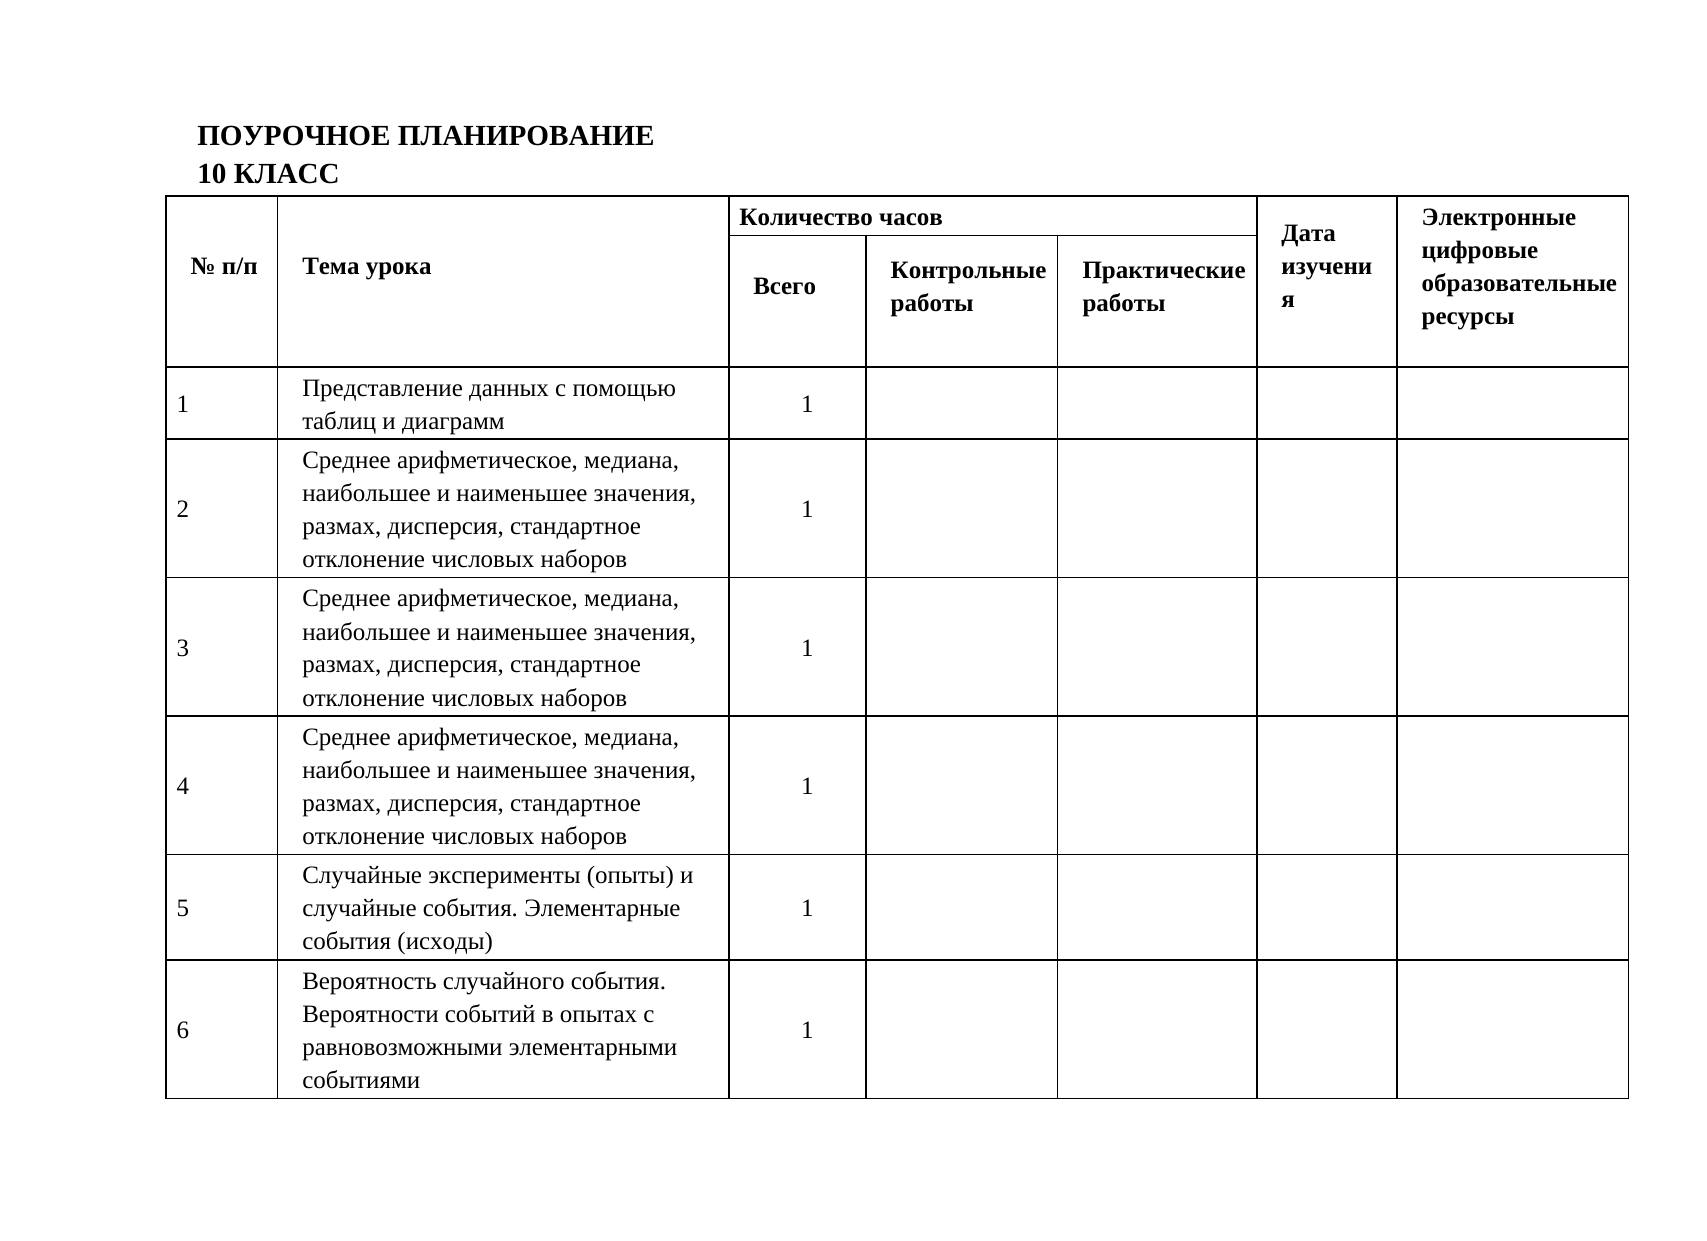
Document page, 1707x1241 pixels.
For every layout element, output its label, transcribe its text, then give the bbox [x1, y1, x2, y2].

table_cell [1058, 855, 1256, 959]
table_cell [867, 961, 1057, 1097]
table_cell [1258, 368, 1396, 438]
table_cell 1 [730, 578, 865, 715]
table_cell [867, 578, 1057, 715]
table_cell [1398, 440, 1628, 577]
table_cell Вероятность случайного события. Вероятности событий в опытах с равновозможными элементарными событиями [278, 961, 728, 1097]
table_cell 5 [167, 855, 277, 959]
table_header Дата изучения [1258, 197, 1396, 366]
text 10 КЛАСС [190, 157, 1618, 190]
table_cell [1258, 578, 1396, 715]
table_cell 1 [730, 961, 865, 1097]
table_cell Всего [730, 236, 865, 366]
table_cell 1 [730, 440, 865, 577]
table_cell [1258, 440, 1396, 577]
table_cell [1058, 440, 1256, 577]
table_header Электронные цифровые образовательные ресурсы [1398, 197, 1628, 366]
table_cell [1058, 578, 1256, 715]
text ПОУРОЧНОЕ ПЛАНИРОВАНИЕ [190, 118, 1618, 152]
table_cell [1398, 717, 1628, 854]
table_cell Контрольные работы [867, 236, 1057, 366]
table_header Тема урока [278, 197, 728, 366]
table_cell 6 [167, 961, 277, 1097]
table_cell [1058, 961, 1256, 1097]
table_cell Среднее арифметическое, медиана, наибольшее и наименьшее значения, размах, дисперсия, стандартное отклонение числовых наборов [278, 578, 728, 715]
table_cell Практические работы [1058, 236, 1256, 366]
table_cell [867, 440, 1057, 577]
table_cell [1058, 717, 1256, 854]
table_cell [867, 717, 1057, 854]
table_cell 1 [167, 368, 277, 438]
table_cell Среднее арифметическое, медиана, наибольшее и наименьшее значения, размах, дисперсия, стандартное отклонение числовых наборов [278, 717, 728, 854]
table_cell [867, 368, 1057, 438]
table_cell [1258, 855, 1396, 959]
table_cell [1398, 578, 1628, 715]
table_header Количество часов [730, 197, 1256, 234]
table_cell [867, 855, 1057, 959]
table_cell [1258, 961, 1396, 1097]
table_cell 2 [167, 440, 277, 577]
table_cell 1 [730, 368, 865, 438]
table_cell 3 [167, 578, 277, 715]
table_header № п/п [167, 197, 277, 366]
table_cell [1398, 855, 1628, 959]
table_cell 1 [730, 855, 865, 959]
table_cell Случайные эксперименты (опыты) и случайные события. Элементарные события (исходы) [278, 855, 728, 959]
table_cell [1258, 717, 1396, 854]
table_cell [1398, 368, 1628, 438]
table_cell 1 [730, 717, 865, 854]
table_cell [1058, 368, 1256, 438]
table_cell Представление данных с помощью таблиц и диаграмм [278, 368, 728, 438]
table_cell 4 [167, 717, 277, 854]
table_cell Среднее арифметическое, медиана, наибольшее и наименьшее значения, размах, дисперсия, стандартное отклонение числовых наборов [278, 440, 728, 577]
table_cell [1398, 961, 1628, 1097]
